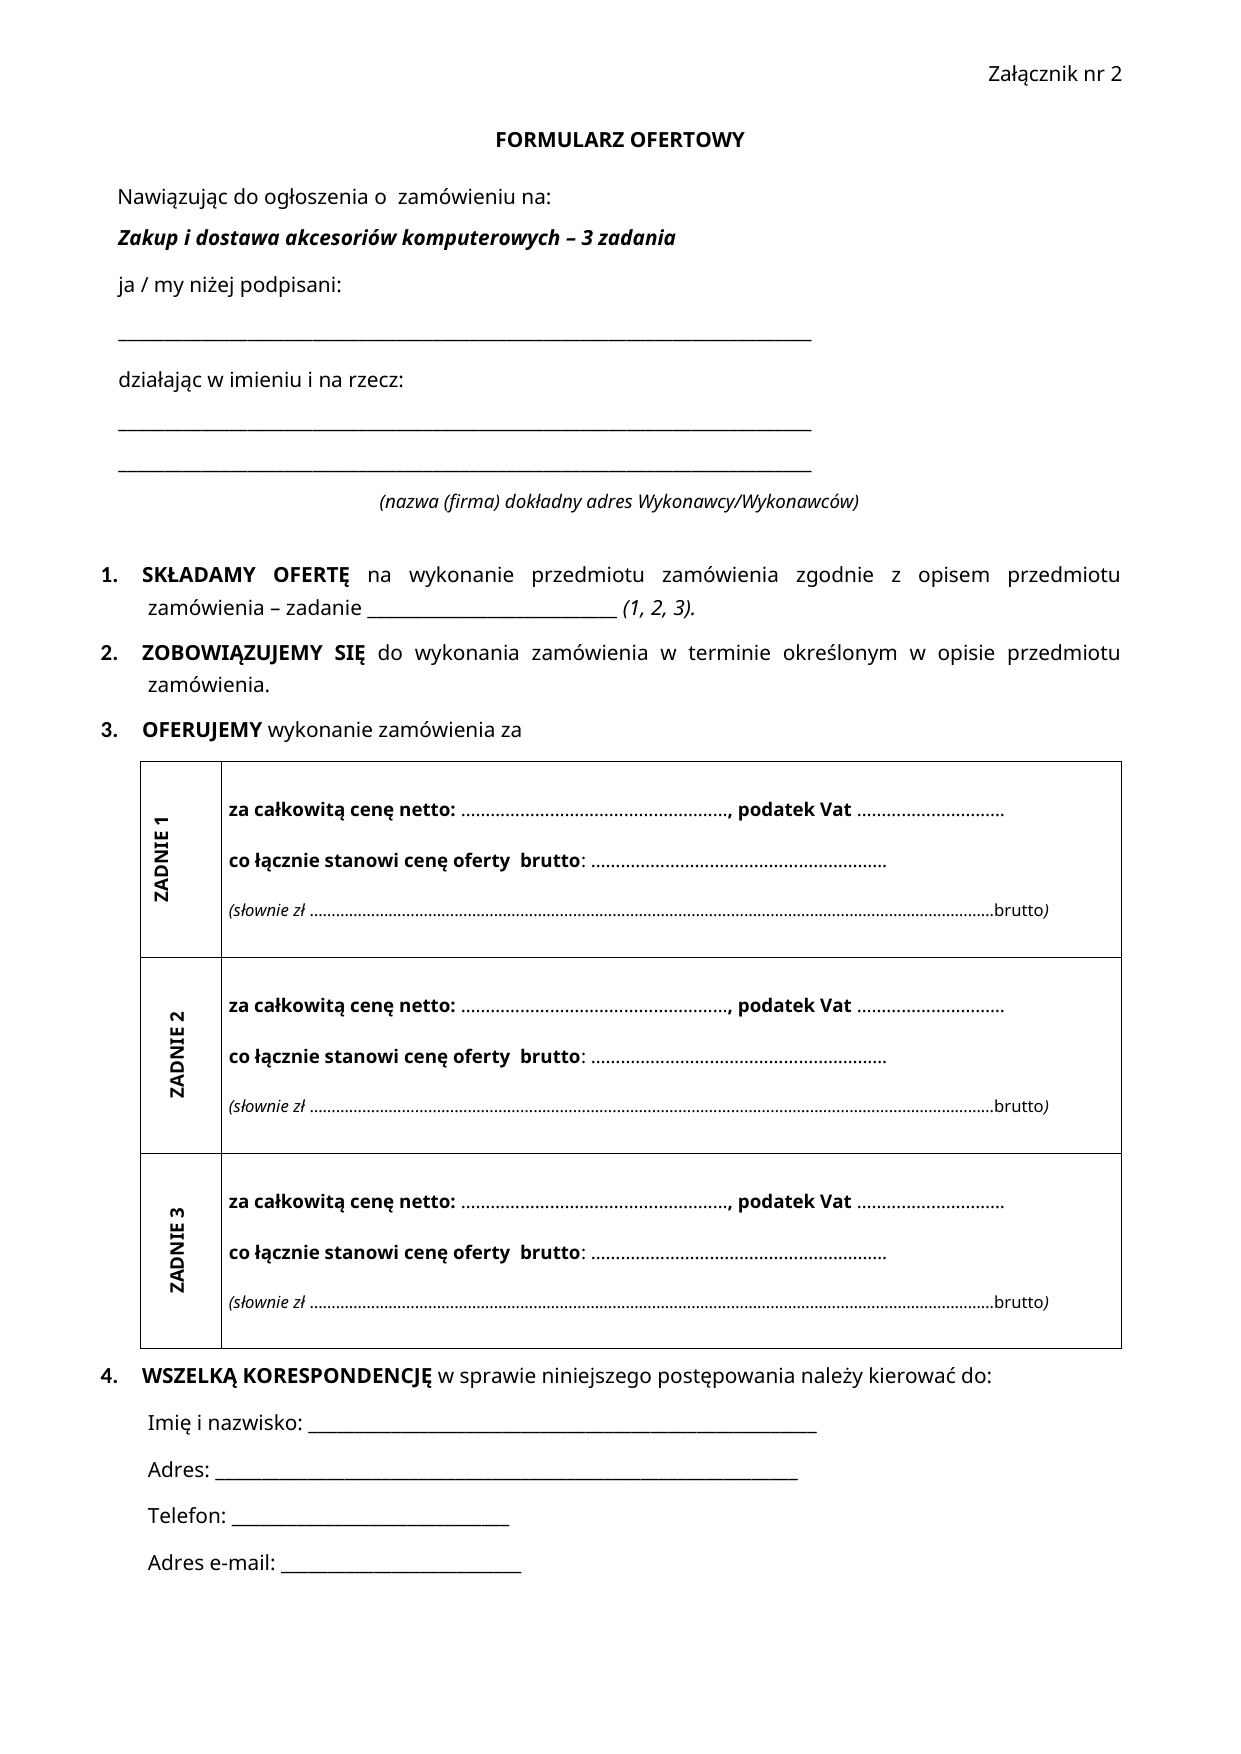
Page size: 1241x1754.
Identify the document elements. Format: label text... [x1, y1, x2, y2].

table_cell za całkowitą cenę netto: ………………………………………………, podatek Vat ………………………… co łącznie stanowi cenę oferty brutto: …………………………………………………… (słownie zł …………………………………………………………………………………………………………………………………………brutto) [222, 958, 1121, 1152]
text ___________________________________________________________________________ [118, 447, 1122, 476]
subtitle Załącznik nr 2 [118, 59, 1122, 87]
table_cell za całkowitą cenę netto: ………………………………………………, podatek Vat ………………………… co łącznie stanowi cenę oferty brutto: …………………………………………………… (słownie zł …………………………………………………………………………………………………………………………………………brutto) [222, 1154, 1121, 1348]
text ___________________________________________________________________________ [118, 316, 1122, 345]
list ZOBOWIĄZUJEMY SIĘ do wykonania zamówienia w terminie określonym w opisie przedmiotu zamówienia. [118, 638, 1122, 699]
text (nazwa (firma) dokładny adres Wykonawcy/Wykonawców) [118, 488, 1122, 548]
table_cell ZADNIE 2 [141, 958, 221, 1152]
text ___________________________________________________________________________ [118, 406, 1122, 434]
text Adres: _______________________________________________________________ [148, 1455, 1122, 1483]
list OFERUJEMY wykonanie zamówienia za [118, 716, 1122, 744]
text Nawiązując do ogłoszenia o zamówieniu na: [117, 182, 1122, 211]
text działając w imieniu i na rzecz: [118, 354, 1122, 394]
list WSZELKĄ KORESPONDENCJĘ w sprawie niniejszego postępowania należy kierować do: [118, 1362, 1122, 1390]
text Adres e-mail: __________________________ [148, 1548, 1122, 1576]
table_header ZADNIE 1 [141, 762, 221, 957]
table_cell ZADNIE 3 [141, 1154, 221, 1348]
text Zakup i dostawa akcesoriów komputerowych – 3 zadania [118, 223, 1122, 252]
text FORMULARZ OFERTOWY [118, 125, 1122, 154]
table_header za całkowitą cenę netto: ………………………………………………, podatek Vat ………………………… co łącznie stanowi cenę oferty brutto: …………………………………………………… (słownie zł …………………………………………………………………………………………………………………………………………brutto) [222, 762, 1121, 957]
text Imię i nazwisko: _______________________________________________________ [148, 1408, 1122, 1437]
text Telefon: ______________________________ [148, 1501, 1122, 1530]
list SKŁADAMY OFERTĘ na wykonanie przedmiotu zamówienia zgodnie z opisem przedmiotu zamówienia – zadanie ___________________________ (1, 2, 3). [118, 560, 1122, 621]
text ja / my niżej podpisani: [118, 270, 1122, 298]
